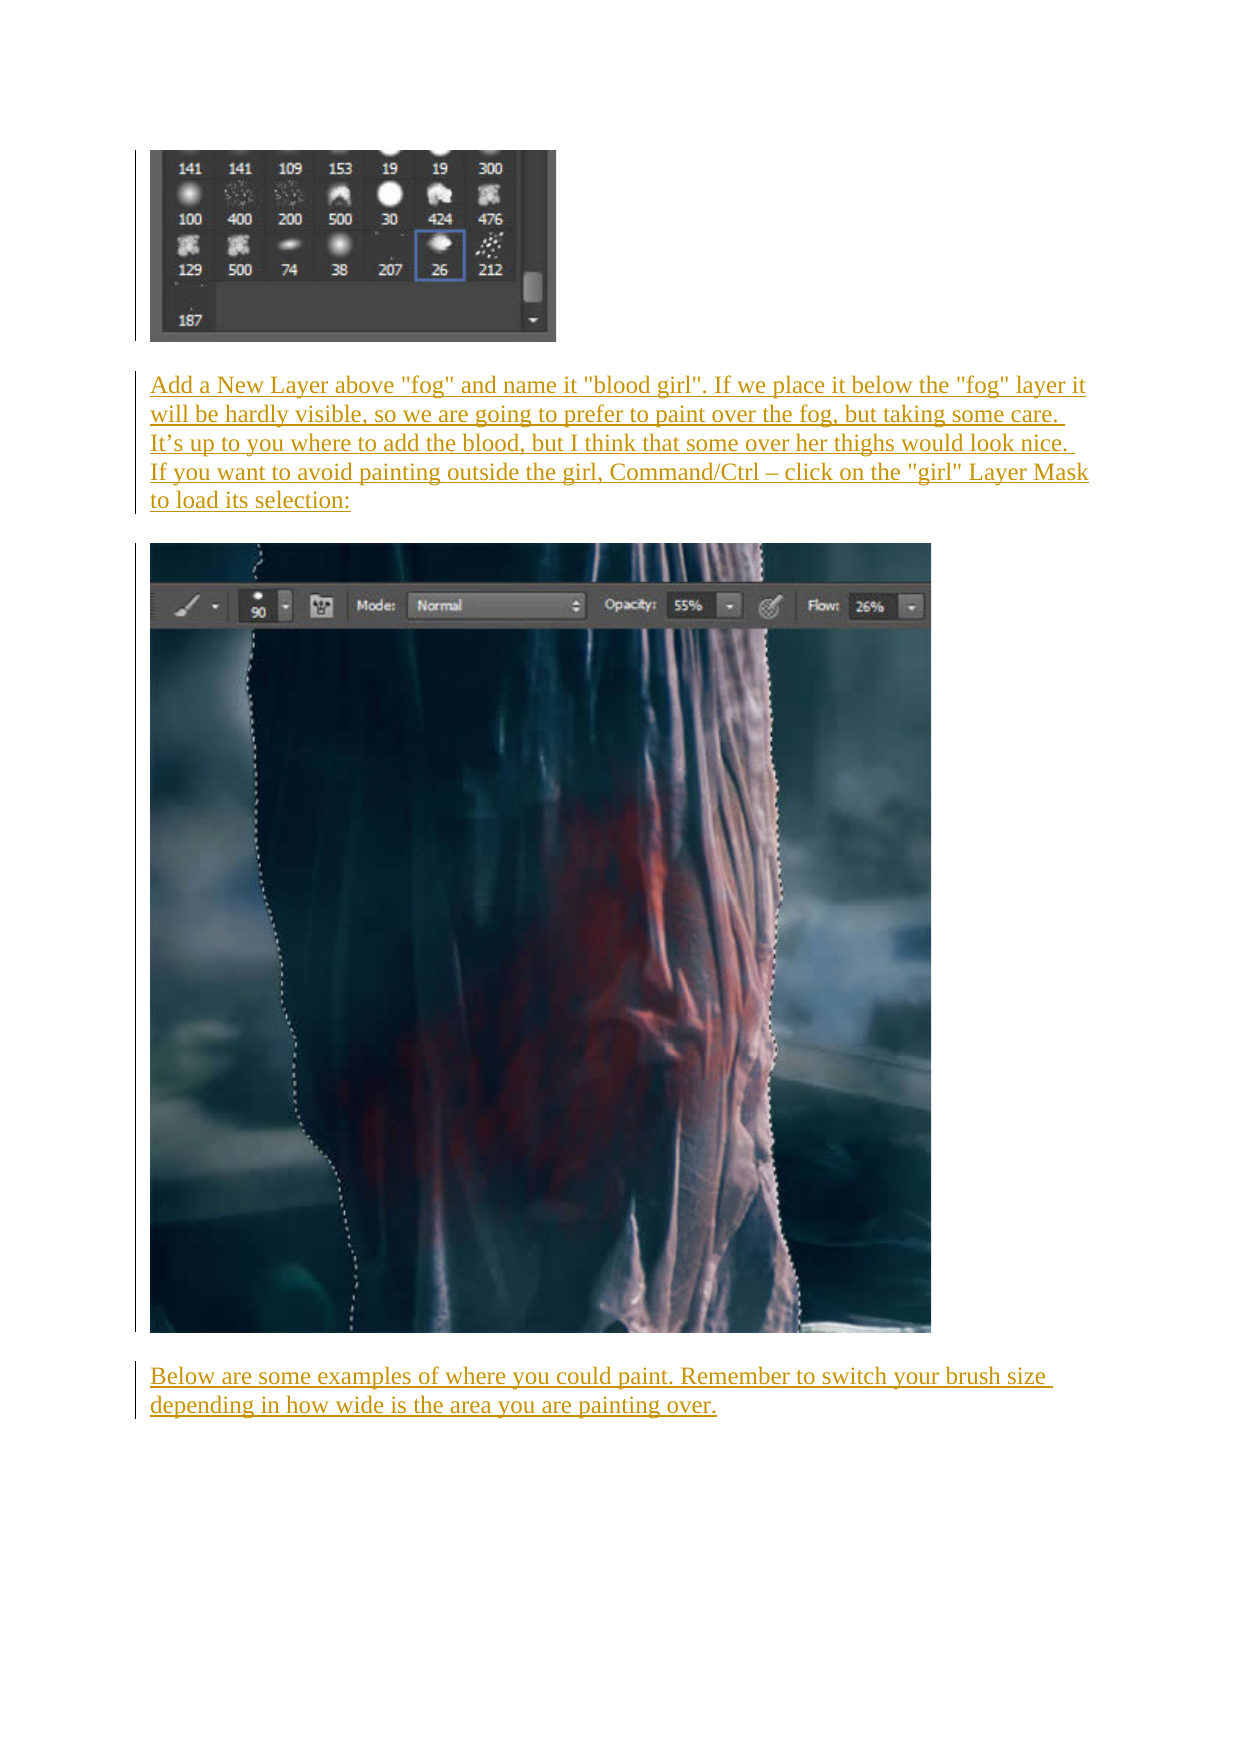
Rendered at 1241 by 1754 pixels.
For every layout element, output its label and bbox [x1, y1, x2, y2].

picture [150, 150, 557, 342]
picture [150, 543, 932, 1333]
